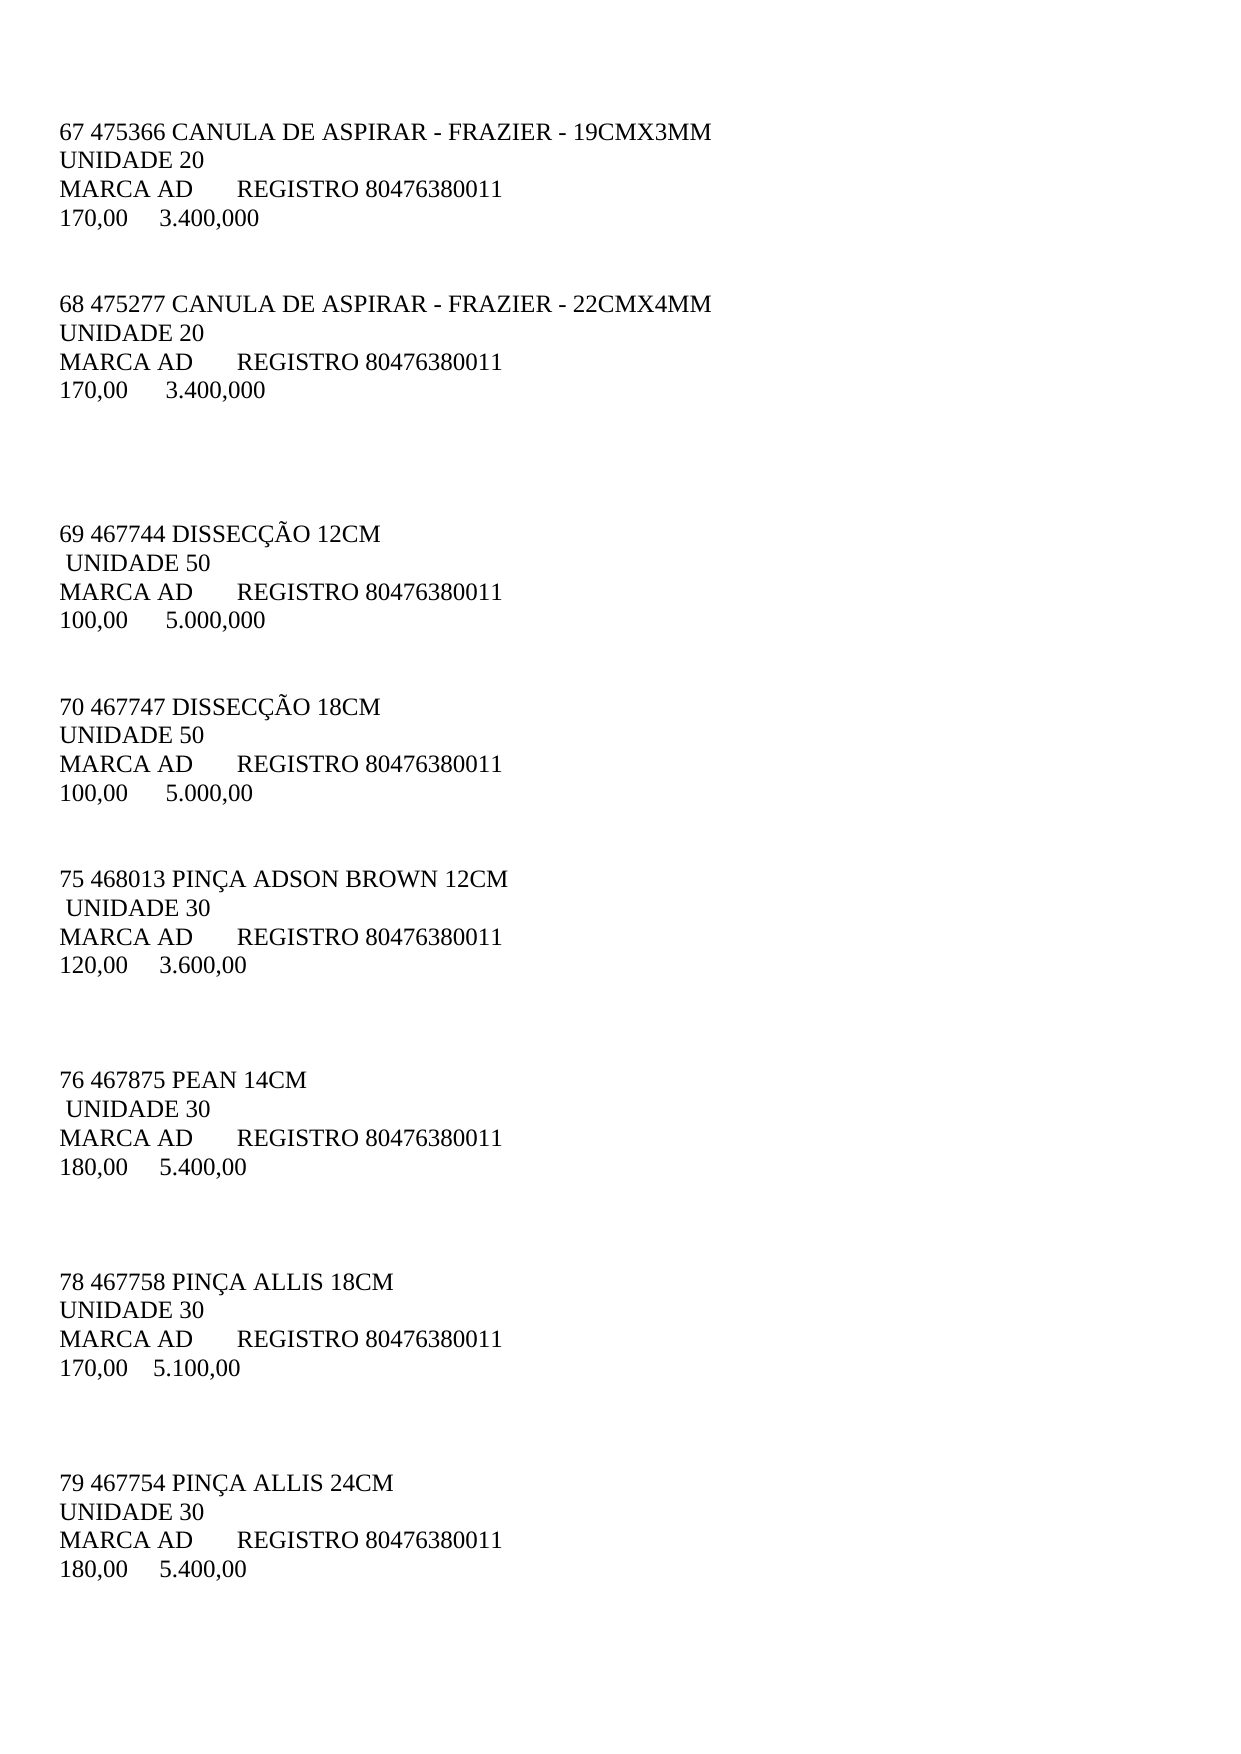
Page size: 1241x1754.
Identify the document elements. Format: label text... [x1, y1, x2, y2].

text 75 468013 PINÇA ADSON BROWN 12CM [59, 864, 1181, 893]
text 70 467747 DISSECÇÃO 18CM [59, 692, 1181, 720]
text UNIDADE 20 [59, 318, 1181, 347]
text 180,00 5.400,00 [59, 1554, 1181, 1583]
text 120,00 3.600,00 [59, 950, 1181, 979]
text 170,00 5.100,00 [59, 1353, 1181, 1382]
text 76 467875 PEAN 14CM [59, 1065, 1181, 1094]
text UNIDADE 30 [59, 1295, 1181, 1324]
text 170,00 3.400,000 [59, 203, 1181, 232]
text 170,00 3.400,000 [59, 375, 1181, 404]
text 68 475277 CANULA DE ASPIRAR - FRAZIER - 22CMX4MM [59, 289, 1181, 318]
text MARCA AD REGISTRO 80476380011 [59, 922, 1181, 950]
text UNIDADE 30 [59, 1497, 1181, 1525]
text 78 467758 PINÇA ALLIS 18CM [59, 1267, 1181, 1295]
text 100,00 5.000,00 [59, 778, 1181, 807]
text 100,00 5.000,000 [59, 605, 1181, 634]
text 180,00 5.400,00 [59, 1152, 1181, 1180]
text MARCA AD REGISTRO 80476380011 [59, 1525, 1181, 1554]
text MARCA AD REGISTRO 80476380011 [59, 577, 1181, 605]
text MARCA AD REGISTRO 80476380011 [59, 347, 1181, 375]
text MARCA AD REGISTRO 80476380011 [59, 749, 1181, 778]
text UNIDADE 30 [59, 1094, 1181, 1123]
text UNIDADE 50 [59, 720, 1181, 749]
text 67 475366 CANULA DE ASPIRAR - FRAZIER - 19CMX3MM [59, 117, 1181, 145]
text 79 467754 PINÇA ALLIS 24CM [59, 1468, 1181, 1497]
text 69 467744 DISSECÇÃO 12CM [59, 519, 1181, 548]
text MARCA AD REGISTRO 80476380011 [59, 1324, 1181, 1353]
text MARCA AD REGISTRO 80476380011 [59, 1123, 1181, 1152]
text UNIDADE 20 [59, 145, 1181, 174]
text MARCA AD REGISTRO 80476380011 [59, 174, 1181, 203]
text UNIDADE 50 [59, 548, 1181, 577]
text UNIDADE 30 [59, 893, 1181, 922]
